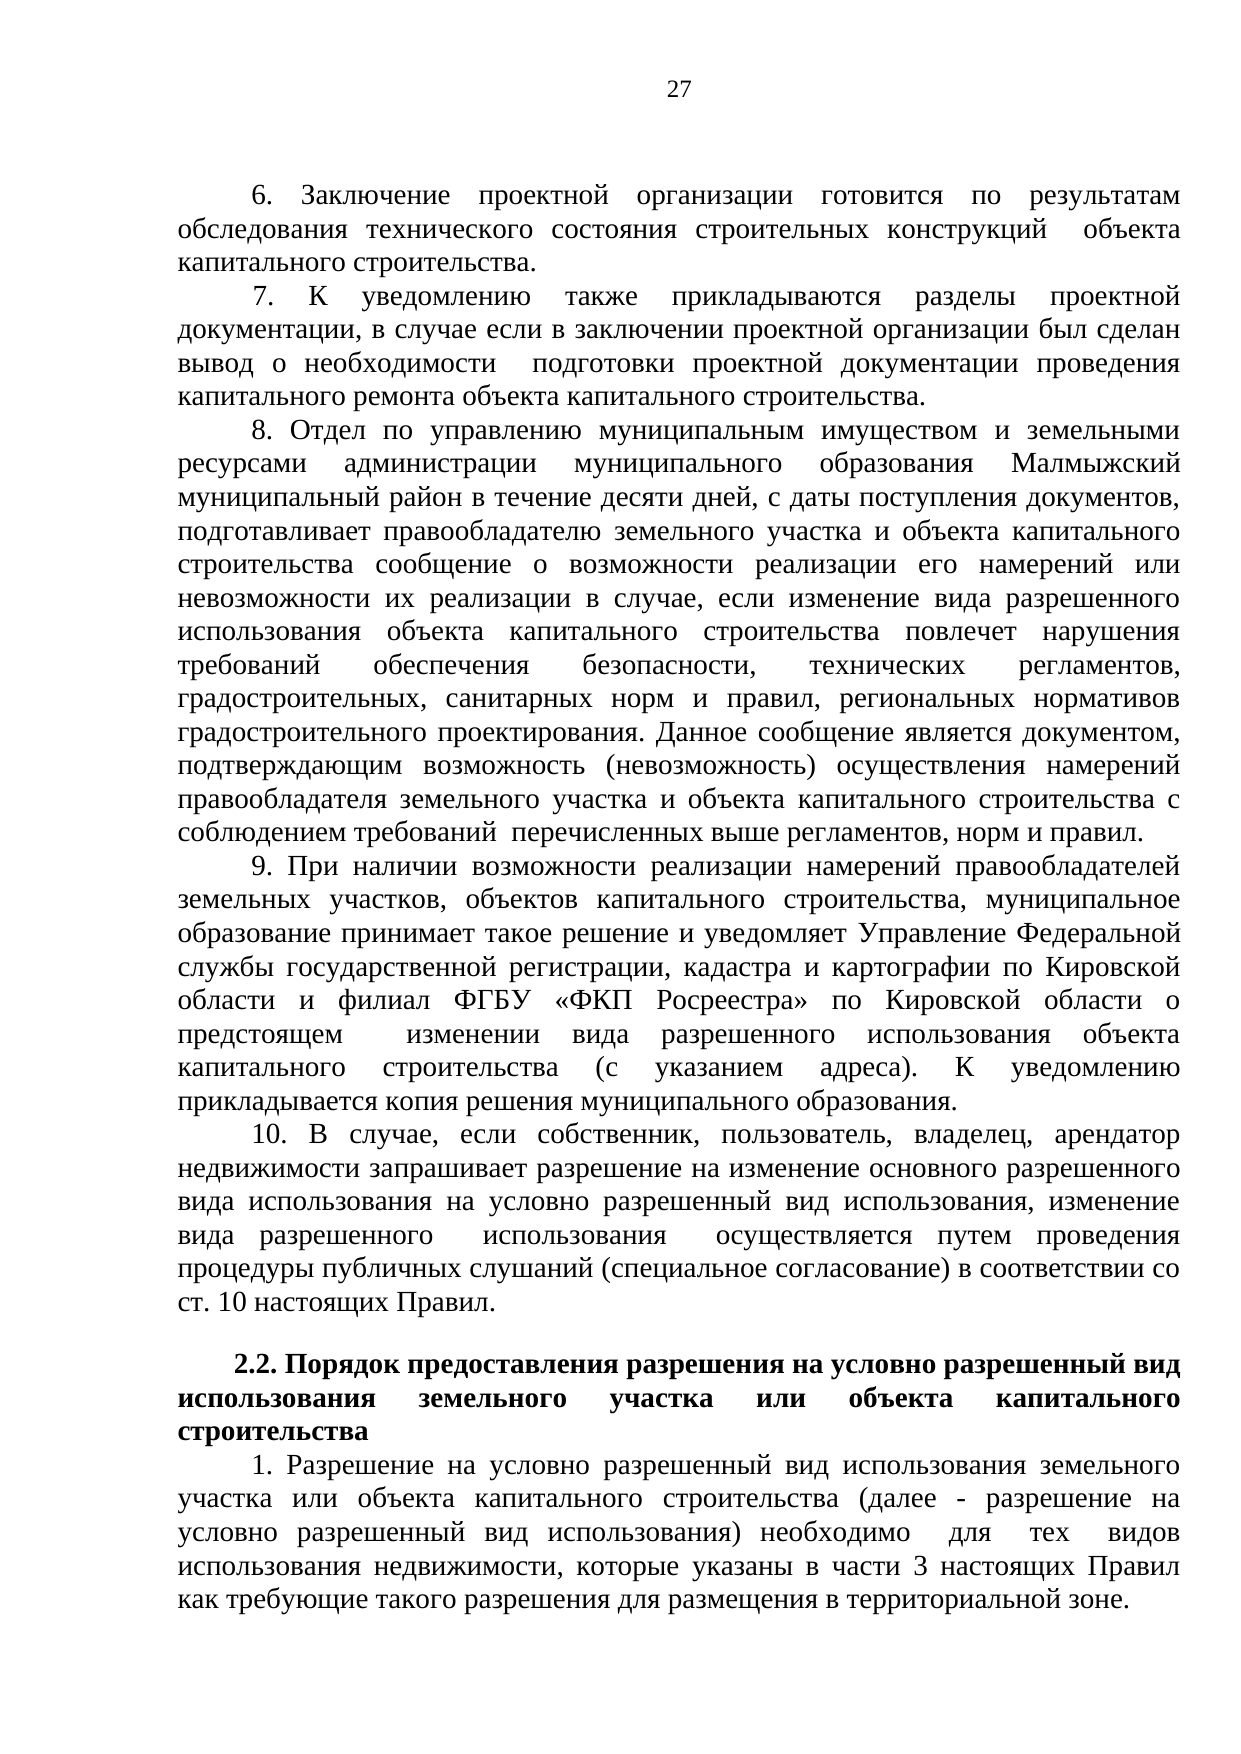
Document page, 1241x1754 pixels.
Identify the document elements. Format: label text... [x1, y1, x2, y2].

text 8. Отдел по управлению муниципальным имуществом и земельными ресурсами администрации муниципального образования Малмыжский муниципальный район в течение десяти дней, с даты поступления документов, подготавливает правообладателю земельного участка и объекта капитального строительства сообщение о возможности реализации его намерений или невозможности их реализации в случае, если изменение вида разрешенного использования объекта капитального строительства повлечет нарушения требований обеспечения безопасности, технических регламентов, градостроительных, санитарных норм и правил, региональных нормативов градостроительного проектирования. Данное сообщение является документом, подтверждающим возможность (невозможность) осуществления намерений правообладателя земельного участка и объекта капитального строительства с соблюдением требований перечисленных выше регламентов, норм и правил. [177, 412, 1181, 848]
text 2.2. Порядок предоставления разрешения на условно разрешенный вид использования земельного участка или объекта капитального строительства [177, 1346, 1181, 1447]
text 1. Разрешение на условно разрешенный вид использования земельного участка или объекта капитального строительства (далее - разрешение на условно разрешенный вид использования) необходимо для тех видов использования недвижимости, которые указаны в части 3 настоящих Правил как требующие такого разрешения для размещения в территориальной зоне. [177, 1447, 1181, 1615]
text 9. При наличии возможности реализации намерений правообладателей земельных участков, объектов капитального строительства, муниципальное образование принимает такое решение и уведомляет Управление Федеральной службы государственной регистрации, кадастра и картографии по Кировской области и филиал ФГБУ «ФКП Росреестра» по Кировской области о предстоящем изменении вида разрешенного использования объекта капитального строительства (с указанием адреса). К уведомлению прикладывается копия решения муниципального образования. [177, 848, 1181, 1116]
text 10. В случае, если собственник, пользователь, владелец, арендатор недвижимости запрашивает разрешение на изменение основного разрешенного вида использования на условно разрешенный вид использования, изменение вида разрешенного использования осуществляется путем проведения процедуры публичных слушаний (специальное согласование) в соответствии со ст. 10 настоящих Правил. [177, 1116, 1181, 1318]
text 6. Заключение проектной организации готовится по результатам обследования технического состояния строительных конструкций объекта капитального строительства. [177, 177, 1181, 278]
text 7. К уведомлению также прикладываются разделы проектной документации, в случае если в заключении проектной организации был сделан вывод о необходимости подготовки проектной документации проведения капитального ремонта объекта капитального строительства. [177, 278, 1181, 412]
